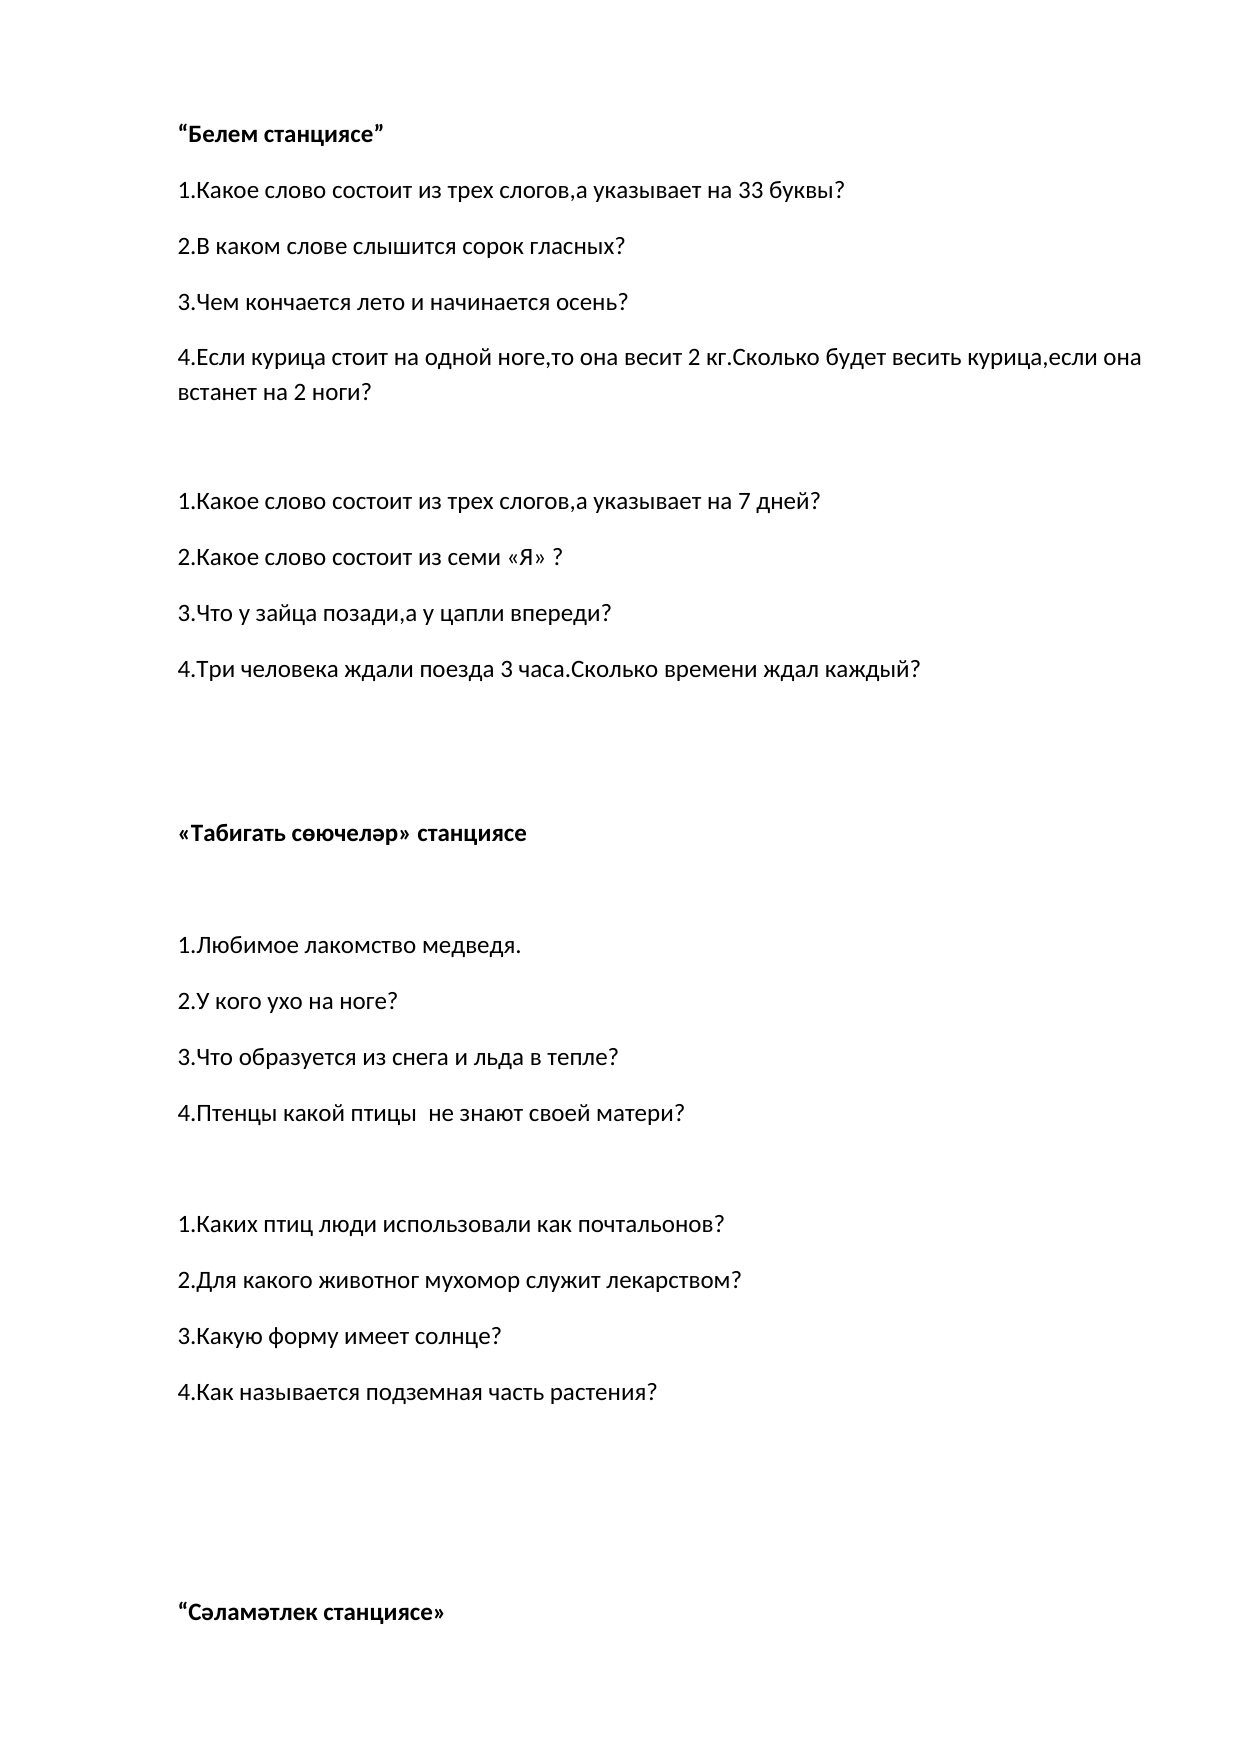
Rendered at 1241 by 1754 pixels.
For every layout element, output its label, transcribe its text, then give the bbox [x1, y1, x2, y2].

text 1.Какое слово состоит из трех слогов,а указывает на 7 дней? [177, 485, 1152, 516]
text 3.Что у зайца позади,а у цапли впереди? [177, 597, 1152, 627]
text 4.Птенцы какой птицы не знают своей матери? [177, 1097, 1152, 1127]
text 4.Как называется подземная часть растения? [177, 1376, 1152, 1406]
text 2.Для какого животног мухомор служит лекарством? [177, 1264, 1152, 1295]
text 4.Если курица стоит на одной ноге,то она весит 2 кг.Сколько будет весить курица,если она встанет на 2 ноги? [177, 341, 1152, 407]
text 1.Какое слово состоит из трех слогов,а указывает на 33 буквы? [177, 174, 1152, 204]
text 2.У кого ухо на ноге? [177, 985, 1152, 1016]
text 4.Три человека ждали поезда 3 часа.Сколько времени ждал каждый? [177, 653, 1152, 683]
text «Табигать сөючеләр» станциясе [177, 817, 1152, 848]
text 1.Любимое лакомство медведя. [177, 929, 1152, 960]
text 2.Какое слово состоит из семи «Я» ? [177, 541, 1152, 572]
text 3.Какую форму имеет солнце? [177, 1320, 1152, 1351]
text “Сәламәтлек станциясе» [177, 1596, 1152, 1627]
text 3.Что образуется из снега и льда в тепле? [177, 1041, 1152, 1071]
text 2.В каком слове слышится сорок гласных? [177, 230, 1152, 260]
text 3.Чем кончается лето и начинается осень? [177, 286, 1152, 316]
text 1.Каких птиц люди использовали как почтальонов? [177, 1208, 1152, 1239]
text “Белем станциясе” [177, 118, 1152, 149]
